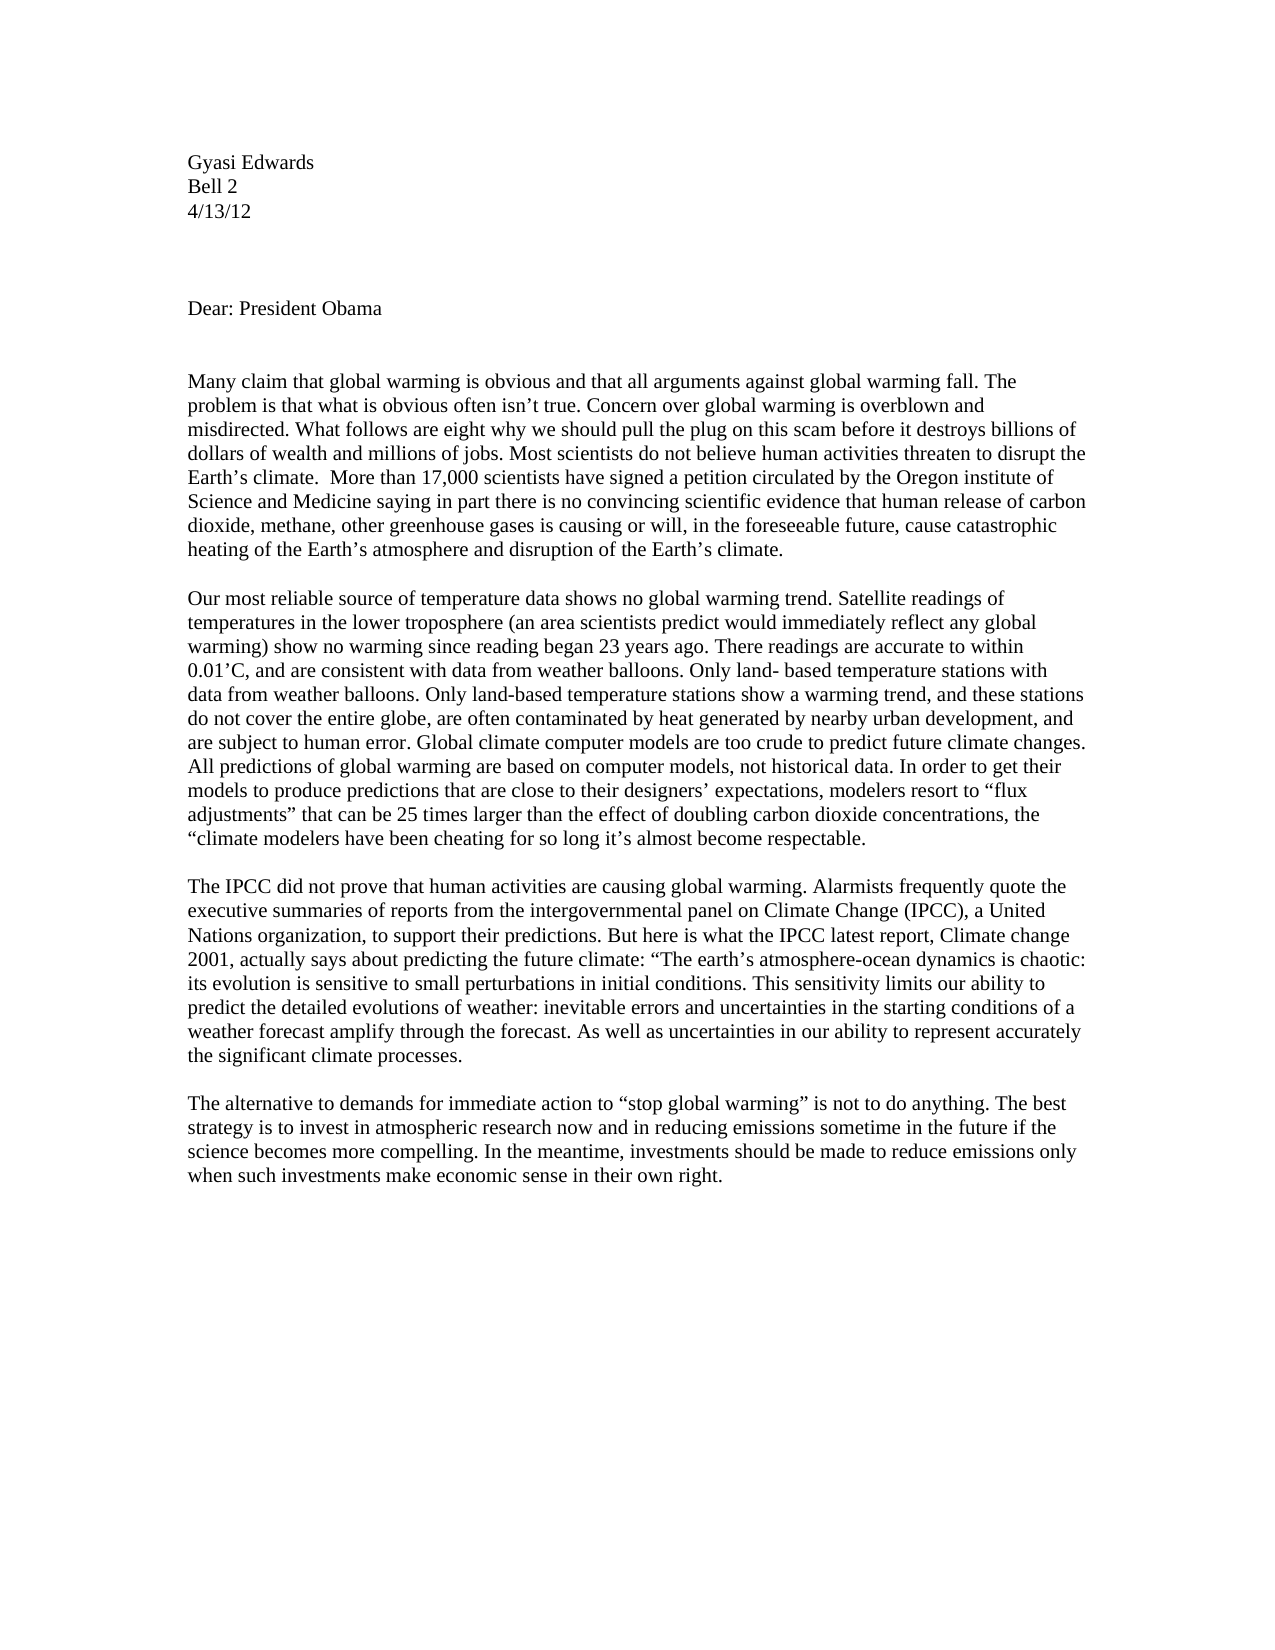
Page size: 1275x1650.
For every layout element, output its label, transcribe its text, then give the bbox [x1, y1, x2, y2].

text Bell 2 [187, 174, 1087, 198]
text Our most reliable source of temperature data shows no global warming trend. Satellite readings of temperatures in the lower troposphere (an area scientists predict would immediately reflect any global warming) show no warming since reading began 23 years ago. There readings are accurate to within 0.01’C, and are consistent with data from weather balloons. Only land- based temperature stations with data from weather balloons. Only land-based temperature stations show a warming trend, and these stations do not cover the entire globe, are often contaminated by heat generated by nearby urban development, and are subject to human error. Global climate computer models are too crude to predict future climate changes. All predictions of global warming are based on computer models, not historical data. In order to get their models to produce predictions that are close to their designers’ expectations, modelers resort to “flux adjustments” that can be 25 times larger than the effect of doubling carbon dioxide concentrations, the “climate modelers have been cheating for so long it’s almost become respectable. [187, 586, 1087, 850]
text Many claim that global warming is obvious and that all arguments against global warming fall. The problem is that what is obvious often isn’t true. Concern over global warming is overblown and misdirected. What follows are eight why we should pull the plug on this scam before it destroys billions of dollars of wealth and millions of jobs. Most scientists do not believe human activities threaten to disrupt the Earth’s climate. More than 17,000 scientists have signed a petition circulated by the Oregon institute of Science and Medicine saying in part there is no convincing scientific evidence that human release of carbon dioxide, methane, other greenhouse gases is causing or will, in the foreseeable future, cause catastrophic heating of the Earth’s atmosphere and disruption of the Earth’s climate. [187, 369, 1087, 561]
text The IPCC did not prove that human activities are causing global warming. Alarmists frequently quote the executive summaries of reports from the intergovernmental panel on Climate Change (IPCC), a United Nations organization, to support their predictions. But here is what the IPCC latest report, Climate change 2001, actually says about predicting the future climate: “The earth’s atmosphere-ocean dynamics is chaotic: its evolution is sensitive to small perturbations in initial conditions. This sensitivity limits our ability to predict the detailed evolutions of weather: inevitable errors and uncertainties in the starting conditions of a weather forecast amplify through the forecast. As well as uncertainties in our ability to represent accurately the significant climate processes. [187, 874, 1087, 1067]
text Gyasi Edwards [187, 150, 1087, 174]
text Dear: President Obama [187, 296, 1087, 320]
text 4/13/12 [187, 199, 1087, 223]
text The alternative to demands for immediate action to “stop global warming” is not to do anything. The best strategy is to invest in atmospheric research now and in reducing emissions sometime in the future if the science becomes more compelling. In the meantime, investments should be made to reduce emissions only when such investments make economic sense in their own right. [187, 1091, 1087, 1187]
